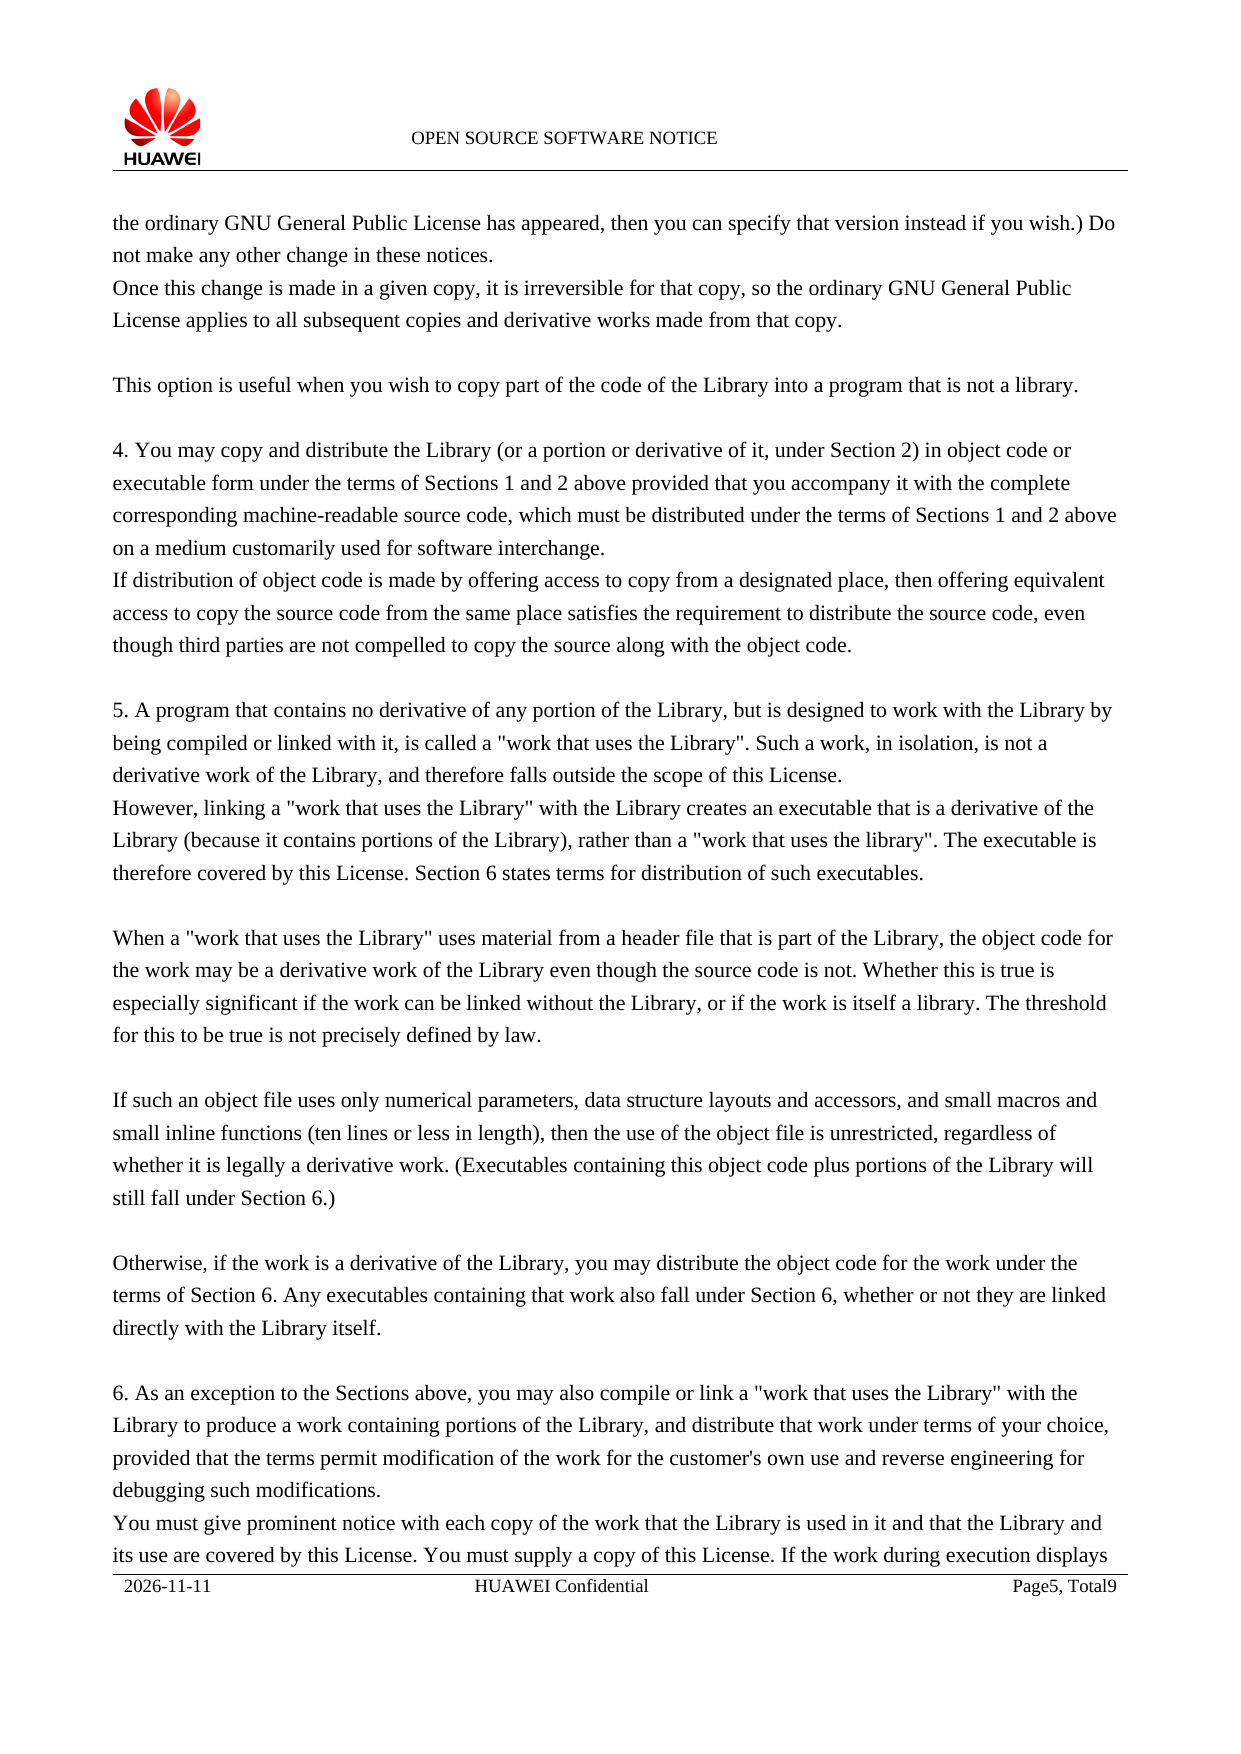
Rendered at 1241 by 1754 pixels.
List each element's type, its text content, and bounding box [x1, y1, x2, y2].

text Once this change is made in a given copy, it is irreversible for that copy, so the ordinary GNU General Public License applies to all subsequent copies and derivative works made from that copy. [112, 271, 1128, 336]
text 6. As an exception to the Sections above, you may also compile or link a "work that uses the Library" with the Library to produce a work containing portions of the Library, and distribute that work under terms of your choice, provided that the terms permit modification of the work for the customer's own use and reverse engineering for debugging such modifications. [112, 1376, 1128, 1506]
text When a "work that uses the Library" uses material from a header file that is part of the Library, the object code for the work may be a derivative work of the Library even though the source code is not. Whether this is true is especially significant if the work can be linked without the Library, or if the work is itself a library. The threshold for this to be true is not precisely defined by law. [112, 921, 1128, 1051]
text 4. You may copy and distribute the Library (or a portion or derivative of it, under Section 2) in object code or executable form under the terms of Sections 1 and 2 above provided that you accompany it with the complete corresponding machine-readable source code, which must be distributed under the terms of Sections 1 and 2 above on a medium customarily used for software interchange. [112, 434, 1128, 564]
text If such an object file uses only numerical parameters, data structure layouts and accessors, and small macros and small inline functions (ten lines or less in length), then the use of the object file is unrestricted, regardless of whether it is legally a derivative work. (Executables containing this object code plus portions of the Library will still fall under Section 6.) [112, 1084, 1128, 1214]
text Otherwise, if the work is a derivative of the Library, you may distribute the object code for the work under the terms of Section 6. Any executables containing that work also fall under Section 6, whether or not they are linked directly with the Library itself. [112, 1246, 1128, 1344]
text This option is useful when you wish to copy part of the code of the Library into a program that is not a library. [112, 369, 1128, 401]
text 5. A program that contains no derivative of any portion of the Library, but is designed to work with the Library by being compiled or linked with it, is called a "work that uses the Library". Such a work, in isolation, is not a derivative work of the Library, and therefore falls outside the scope of this License. [112, 694, 1128, 791]
picture [124, 88, 201, 165]
text However, linking a "work that uses the Library" with the Library creates an executable that is a derivative of the Library (because it contains portions of the Library), rather than a "work that uses the library". The executable is therefore covered by this License. Section 6 states terms for distribution of such executables. [112, 791, 1128, 889]
text If distribution of object code is made by offering access to copy from a designated place, then offering equivalent access to copy the source code from the same place satisfies the requirement to distribute the source code, even though third parties are not compelled to copy the source along with the object code. [112, 564, 1128, 661]
